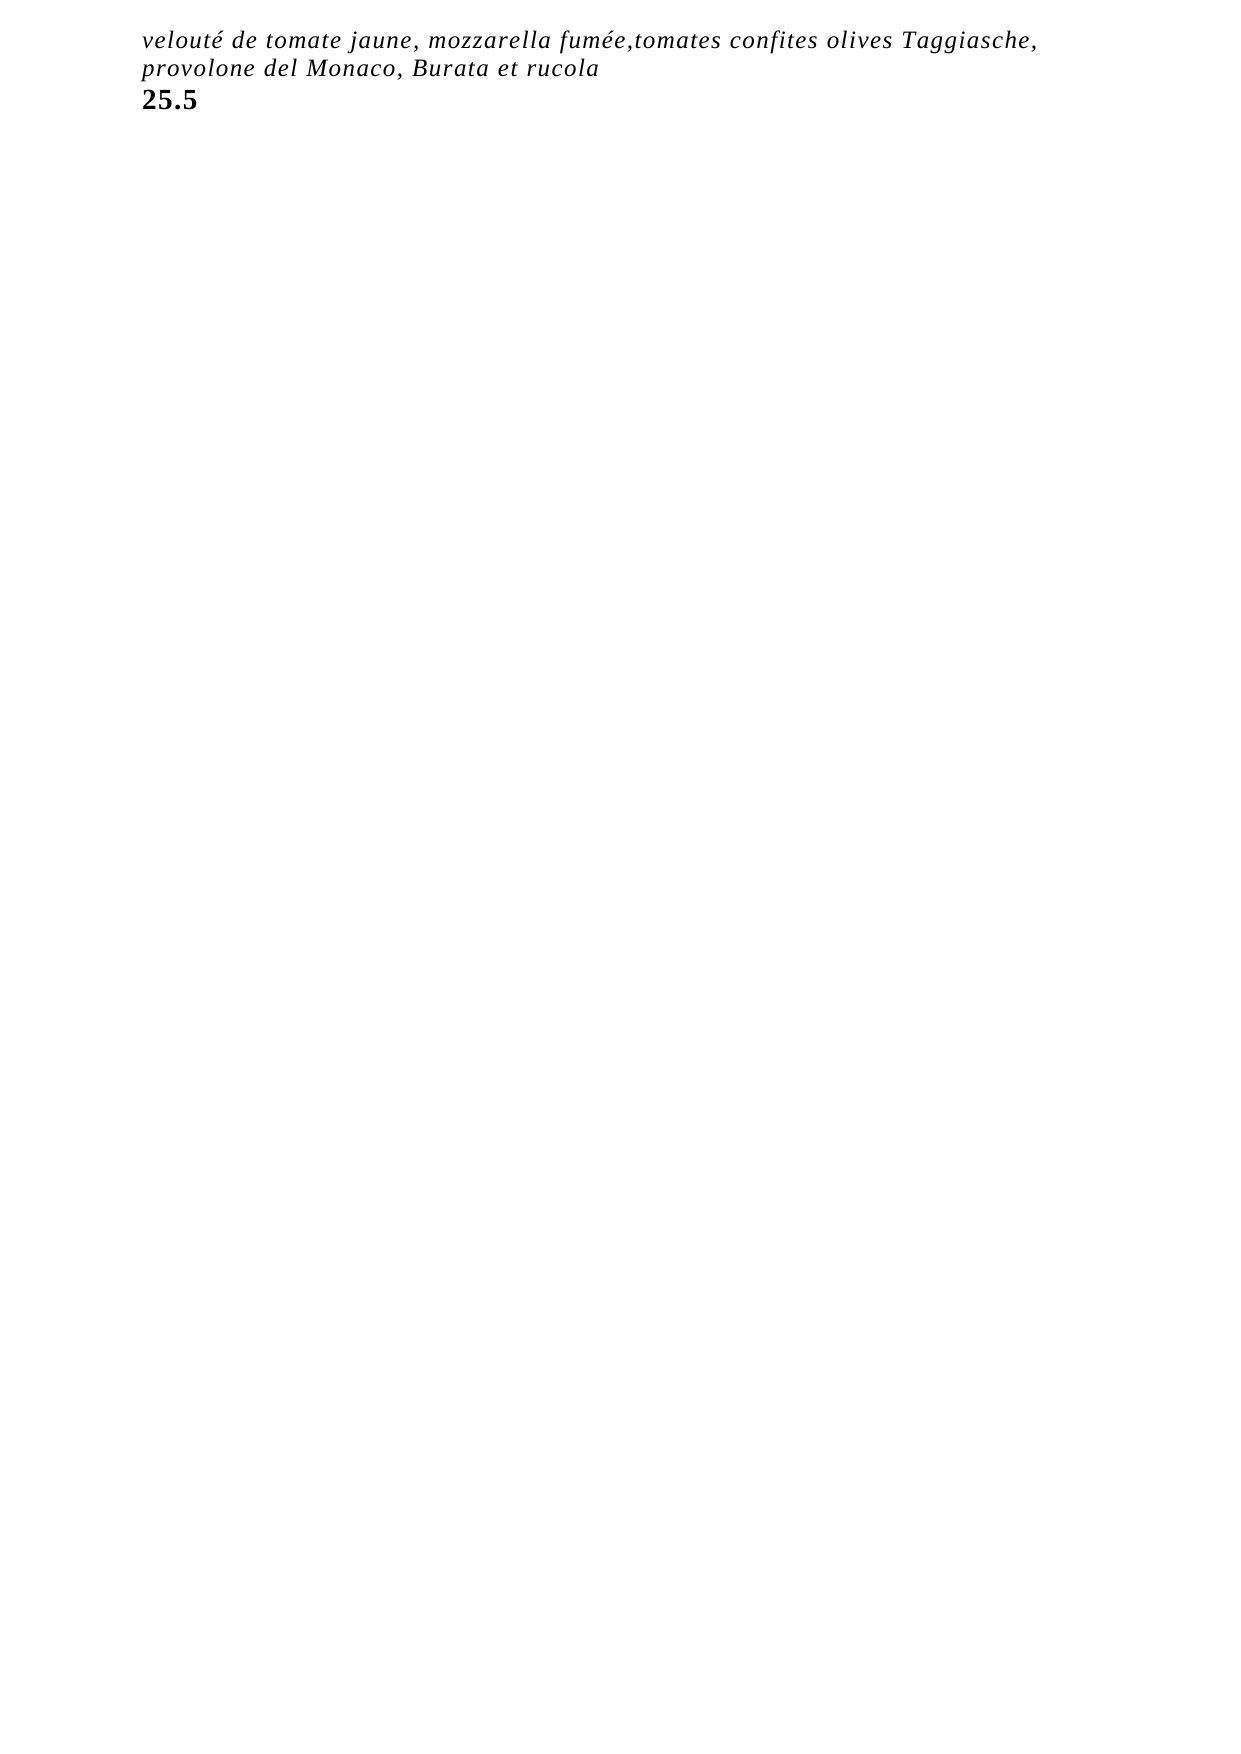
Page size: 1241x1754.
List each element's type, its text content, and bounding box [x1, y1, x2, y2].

text 25.5 [142, 82, 1137, 116]
text velouté de tomate jaune, mozzarella fumée,tomates confites olives Taggiasche, provolone del Monaco, Burata et rucola [142, 25, 1137, 82]
